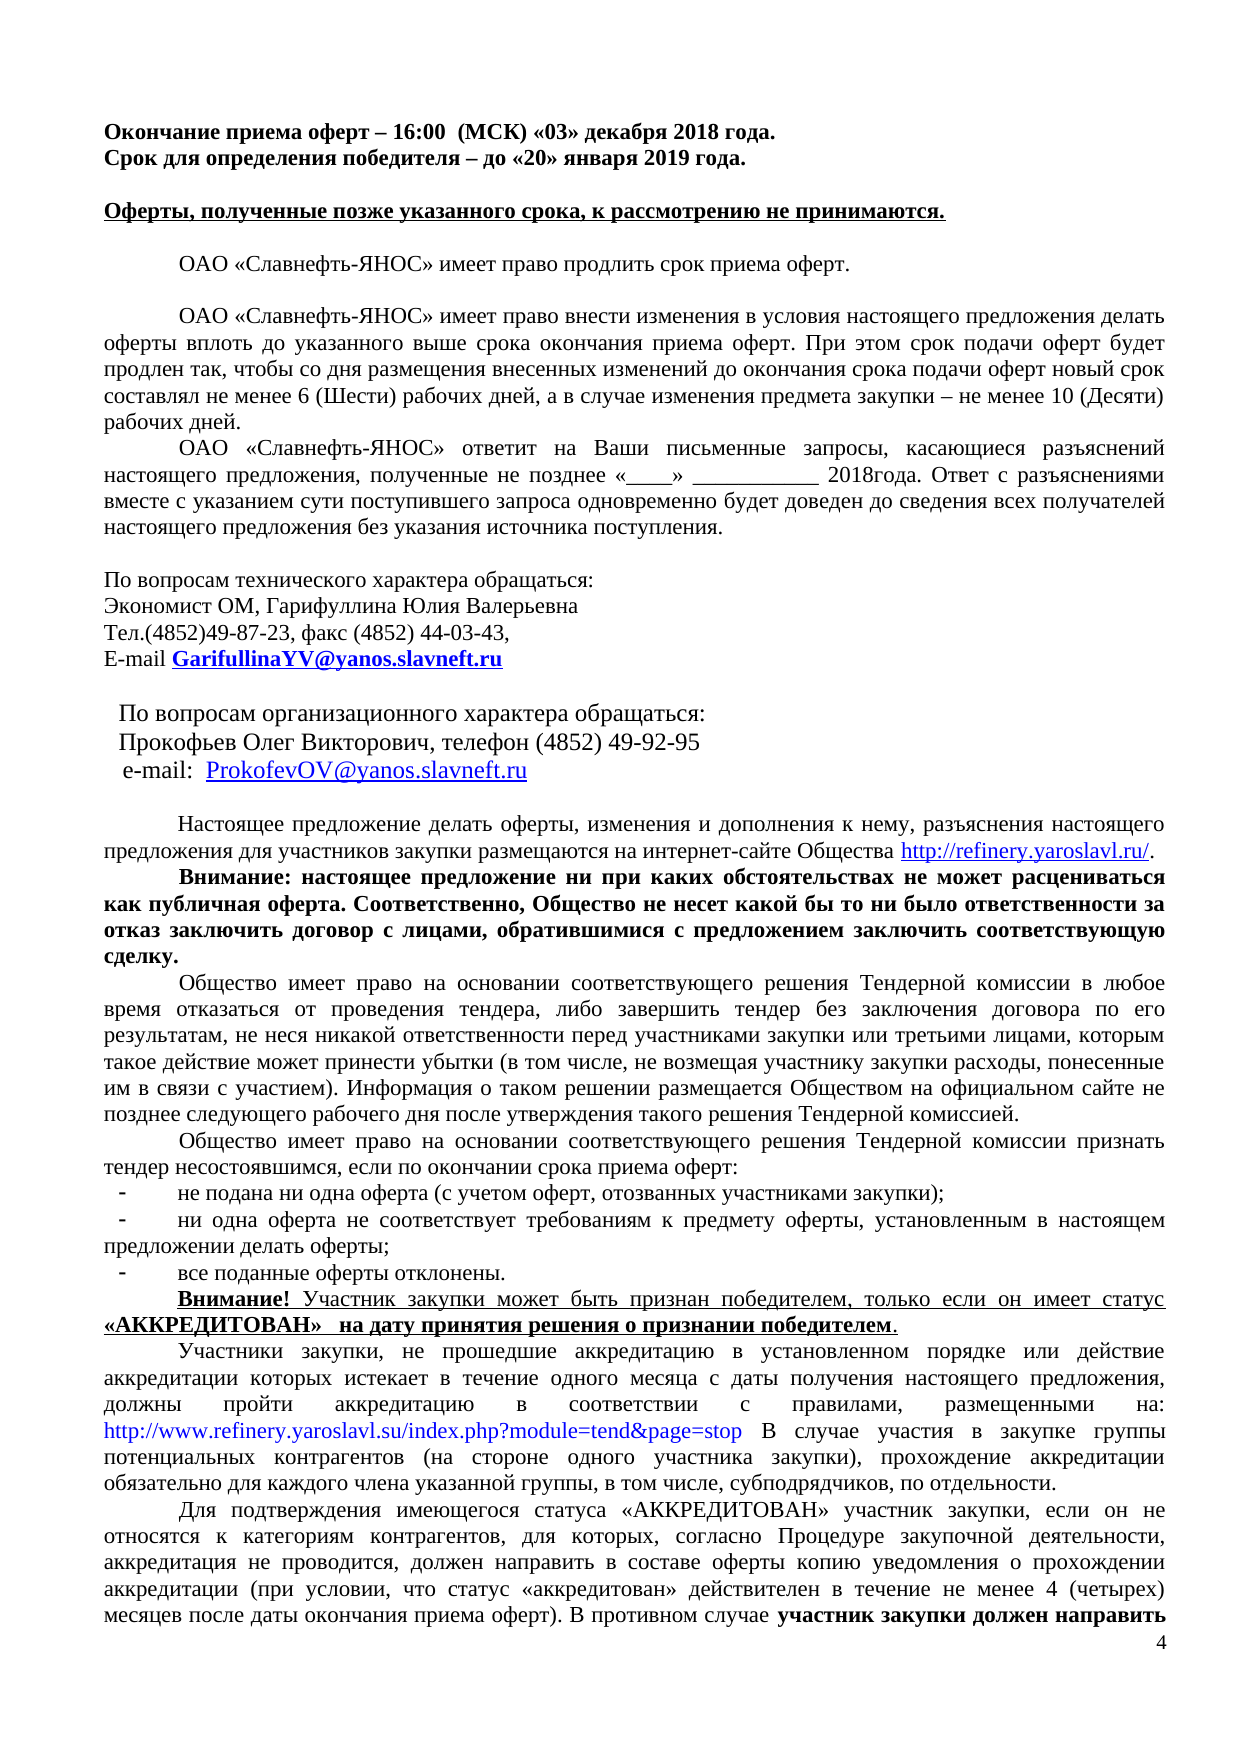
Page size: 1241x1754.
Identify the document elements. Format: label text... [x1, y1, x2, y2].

text По вопросам организационного характера обращаться: [103, 698, 1167, 727]
text Тел.(4852)49-87-23, факс (4852) 44-03-43, [103, 619, 1167, 645]
text Участники закупки, не прошедшие аккредитацию в установленном порядке или действие аккредитации которых истекает в течение одного месяца с даты получения настоящего предложения, должны пройти аккредитацию в соответствии с правилами, размещенными на: http://www.refinery.yaroslavl.su/index.php?module=tend&page=stop В случае участия в закупке группы потенциальных контрагентов (на стороне одного участника закупки), прохождение аккредитации обязательно для каждого члена указанной группы, в том числе, субподрядчиков, по отдельности. [103, 1338, 1167, 1496]
text ОАО «Славнефть-ЯНОС» имеет право продлить срок приема оферт. [103, 250, 1167, 276]
list все поданные оферты отклонены. [103, 1258, 1167, 1285]
text Настоящее предложение делать оферты, изменения и дополнения к нему, разъяснения настоящего предложения для участников закупки размещаются на интернет-сайте Общества http://refinery.yaroslavl.ru/. [103, 811, 1167, 863]
list ни одна оферта не соответствует требованиям к предмету оферты, установленным в настоящем предложении делать оферты; [103, 1206, 1167, 1258]
text Оферты, полученные позже указанного срока, к рассмотрению не принимаются. [103, 197, 1167, 223]
text Общество имеет право на основании соответствующего решения Тендерной комиссии в любое время отказаться от проведения тендера, либо завершить тендер без заключения договора по его результатам, не неся никакой ответственности перед участниками закупки или третьими лицами, которым такое действие может принести убытки (в том числе, не возмещая участнику закупки расходы, понесенные им в связи с участием). Информация о таком решении размещается Обществом на официальном сайте не позднее следующего рабочего дня после утверждения такого решения Тендерной комиссией. [103, 969, 1167, 1127]
text Срок для определения победителя – до «20» января 2019 года. [103, 144, 1167, 171]
text ОАО «Славнефть-ЯНОС» имеет право внести изменения в условия настоящего предложения делать оферты вплоть до указанного выше срока окончания приема оферт. При этом срок подачи оферт будет продлен так, чтобы со дня размещения внесенных изменений до окончания срока подачи оферт новый срок составлял не менее 6 (Шести) рабочих дней, а в случае изменения предмета закупки – не менее 10 (Десяти) рабочих дней. [103, 303, 1167, 434]
text Экономист ОМ, Гарифуллина Юлия Валерьевна [103, 592, 1167, 619]
text Общество имеет право на основании соответствующего решения Тендерной комиссии признать тендер несостоявшимся, если по окончании срока приема оферт: [103, 1127, 1167, 1179]
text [103, 1496, 1167, 1627]
text E-mail GarifullinaYV@yanos.slavneft.ru [103, 645, 1167, 672]
text Внимание: настоящее предложение ни при каких обстоятельствах не может расцениваться как публичная оферта. Соответственно, Общество не несет какой бы то ни было ответственности за отказ заключить договор с лицами, обратившимися с предложением заключить соответствующую сделку. [103, 863, 1167, 969]
text По вопросам технического характера обращаться: [103, 566, 1167, 592]
text Окончание приема оферт – 16:00 (МСК) «03» декабря 2018 года. [103, 118, 1167, 144]
text Внимание! Участник закупки может быть признан победителем, только если он имеет статус «АККРЕДИТОВАН» на дату принятия решения о признании победителем. [103, 1285, 1167, 1338]
text ОАО «Славнефть-ЯНОС» ответит на Ваши письменные запросы, касающиеся разъяснений настоящего предложения, полученные не позднее «____» ___________ 2018года. Ответ с разъяснениями вместе с указанием сути поступившего запроса одновременно будет доведен до сведения всех получателей настоящего предложения без указания источника поступления. [103, 434, 1167, 540]
text Прокофьев Олег Викторович, телефон (4852) 49-92-95 [103, 727, 1167, 755]
list не подана ни одна оферта (с учетом оферт, отозванных участниками закупки); [103, 1179, 1167, 1206]
text e-mail: ProkofevOV@yanos.slavneft.ru [103, 755, 1167, 784]
